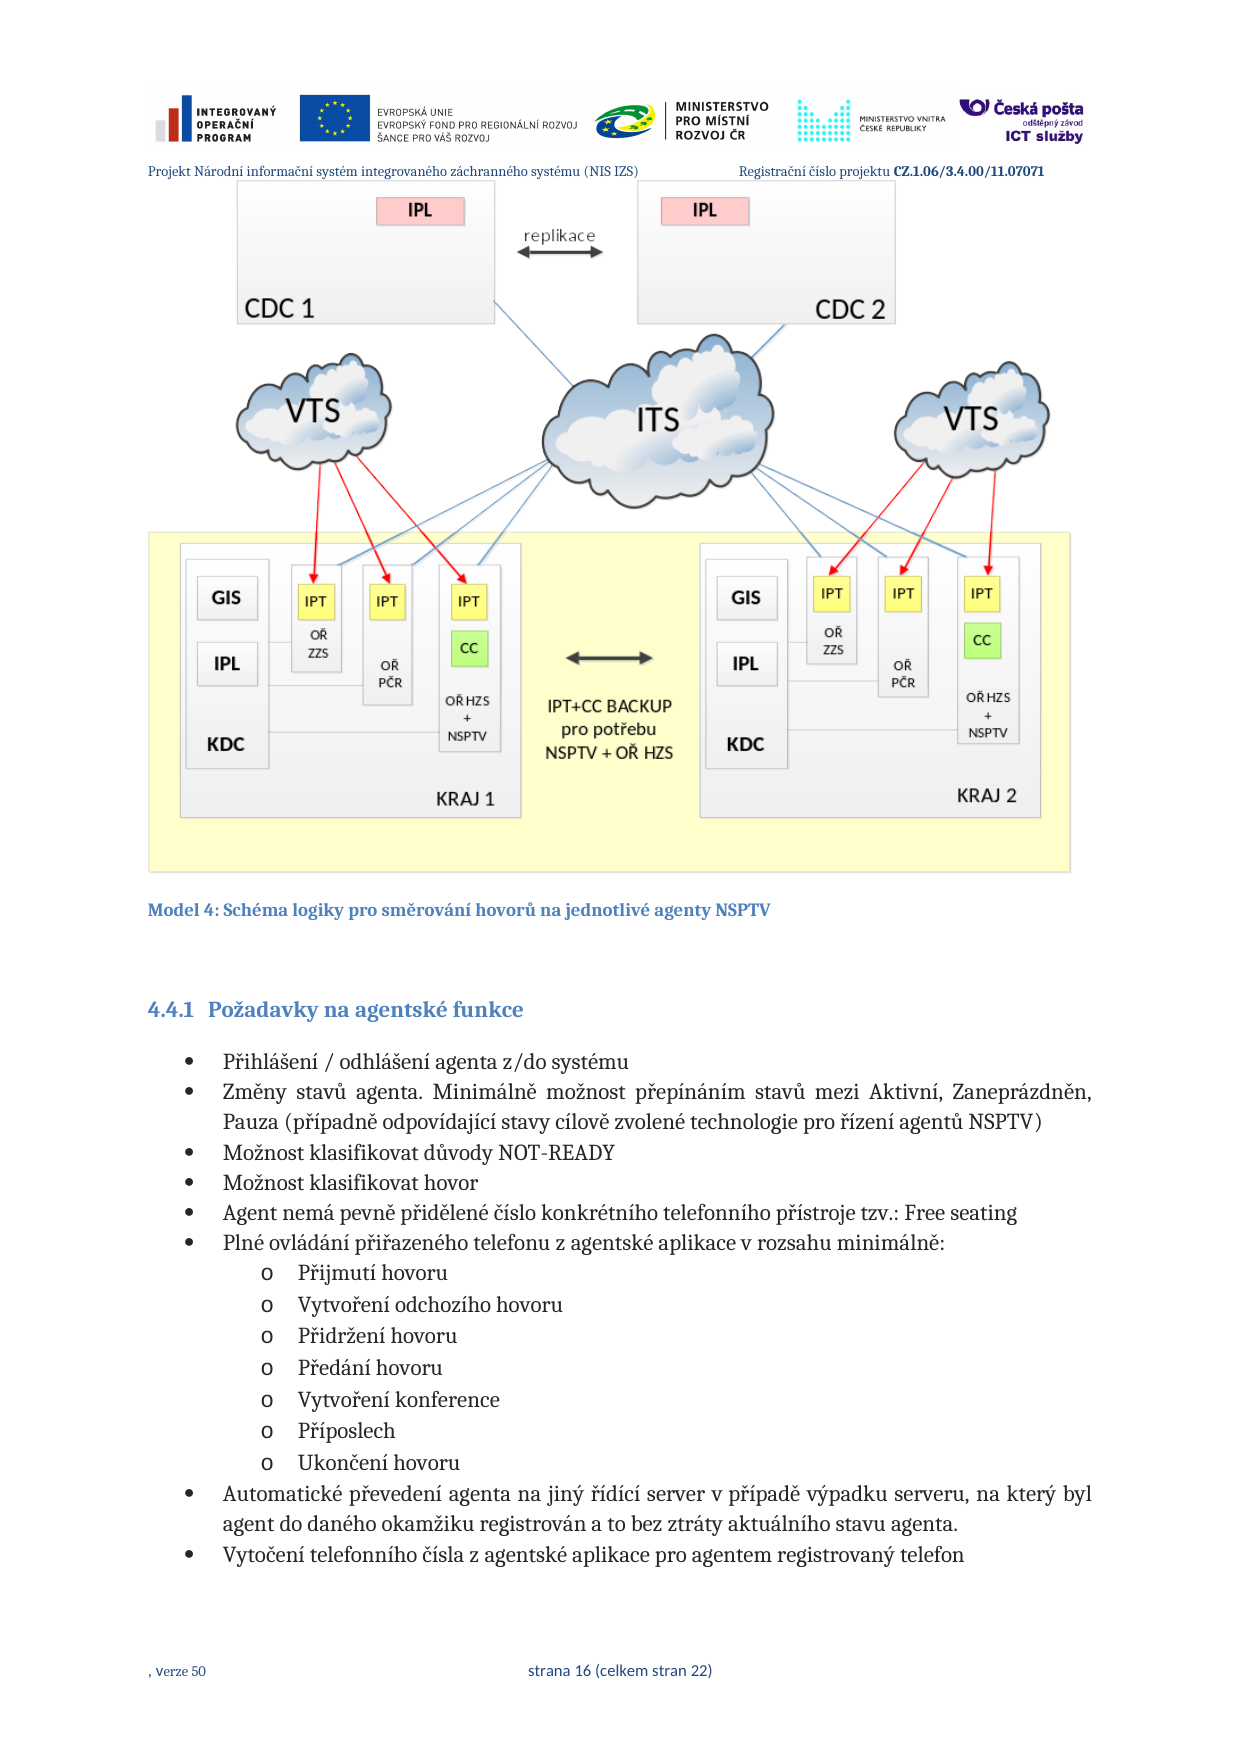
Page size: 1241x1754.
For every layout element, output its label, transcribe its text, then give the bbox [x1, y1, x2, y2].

text Model 4: Schéma logiky pro směrování hovorů na jednotlivé agenty NSPTV [148, 900, 1092, 921]
list Ukončení hovoru [260, 1449, 1092, 1477]
list Přidržení hovoru [260, 1323, 1092, 1351]
list Vytočení telefonního čísla z agentské aplikace pro agentem registrovaný telefon [185, 1541, 1092, 1568]
list Automatické převedení agenta na jiný řídící server v případě výpadku serveru, na který byl agent do daného okamžiku registrován a to bez ztráty aktuálního stavu agenta. [185, 1481, 1092, 1538]
list Vytvoření odchozího hovoru [260, 1292, 1092, 1319]
list Přijmutí hovoru [260, 1260, 1092, 1288]
list Možnost klasifikovat hovor [185, 1169, 1092, 1196]
subtitle Požadavky na agentské funkce [148, 997, 1092, 1024]
list Přihlášení / odhlášení agenta z/do systému [185, 1049, 1092, 1075]
list Plné ovládání přiřazeného telefonu z agentské aplikace v rozsahu minimálně: [185, 1230, 1092, 1256]
list Předání hovoru [260, 1355, 1092, 1382]
picture [147, 86, 1091, 152]
list Vytvoření konference [260, 1386, 1092, 1414]
list Agent nemá pevně přidělené číslo konkrétního telefonního přístroje tzv.: Free seating [185, 1200, 1092, 1226]
list Změny stavů agenta. Minimálně možnost přepínáním stavů mezi Aktivní, Zaneprázdněn, Pauza (případně odpovídající stavy cílově zvolené technologie pro řízení agentů NSPTV) [185, 1079, 1092, 1135]
list Příposlech [260, 1418, 1092, 1445]
list Možnost klasifikovat důvody NOT-READY [185, 1139, 1092, 1166]
